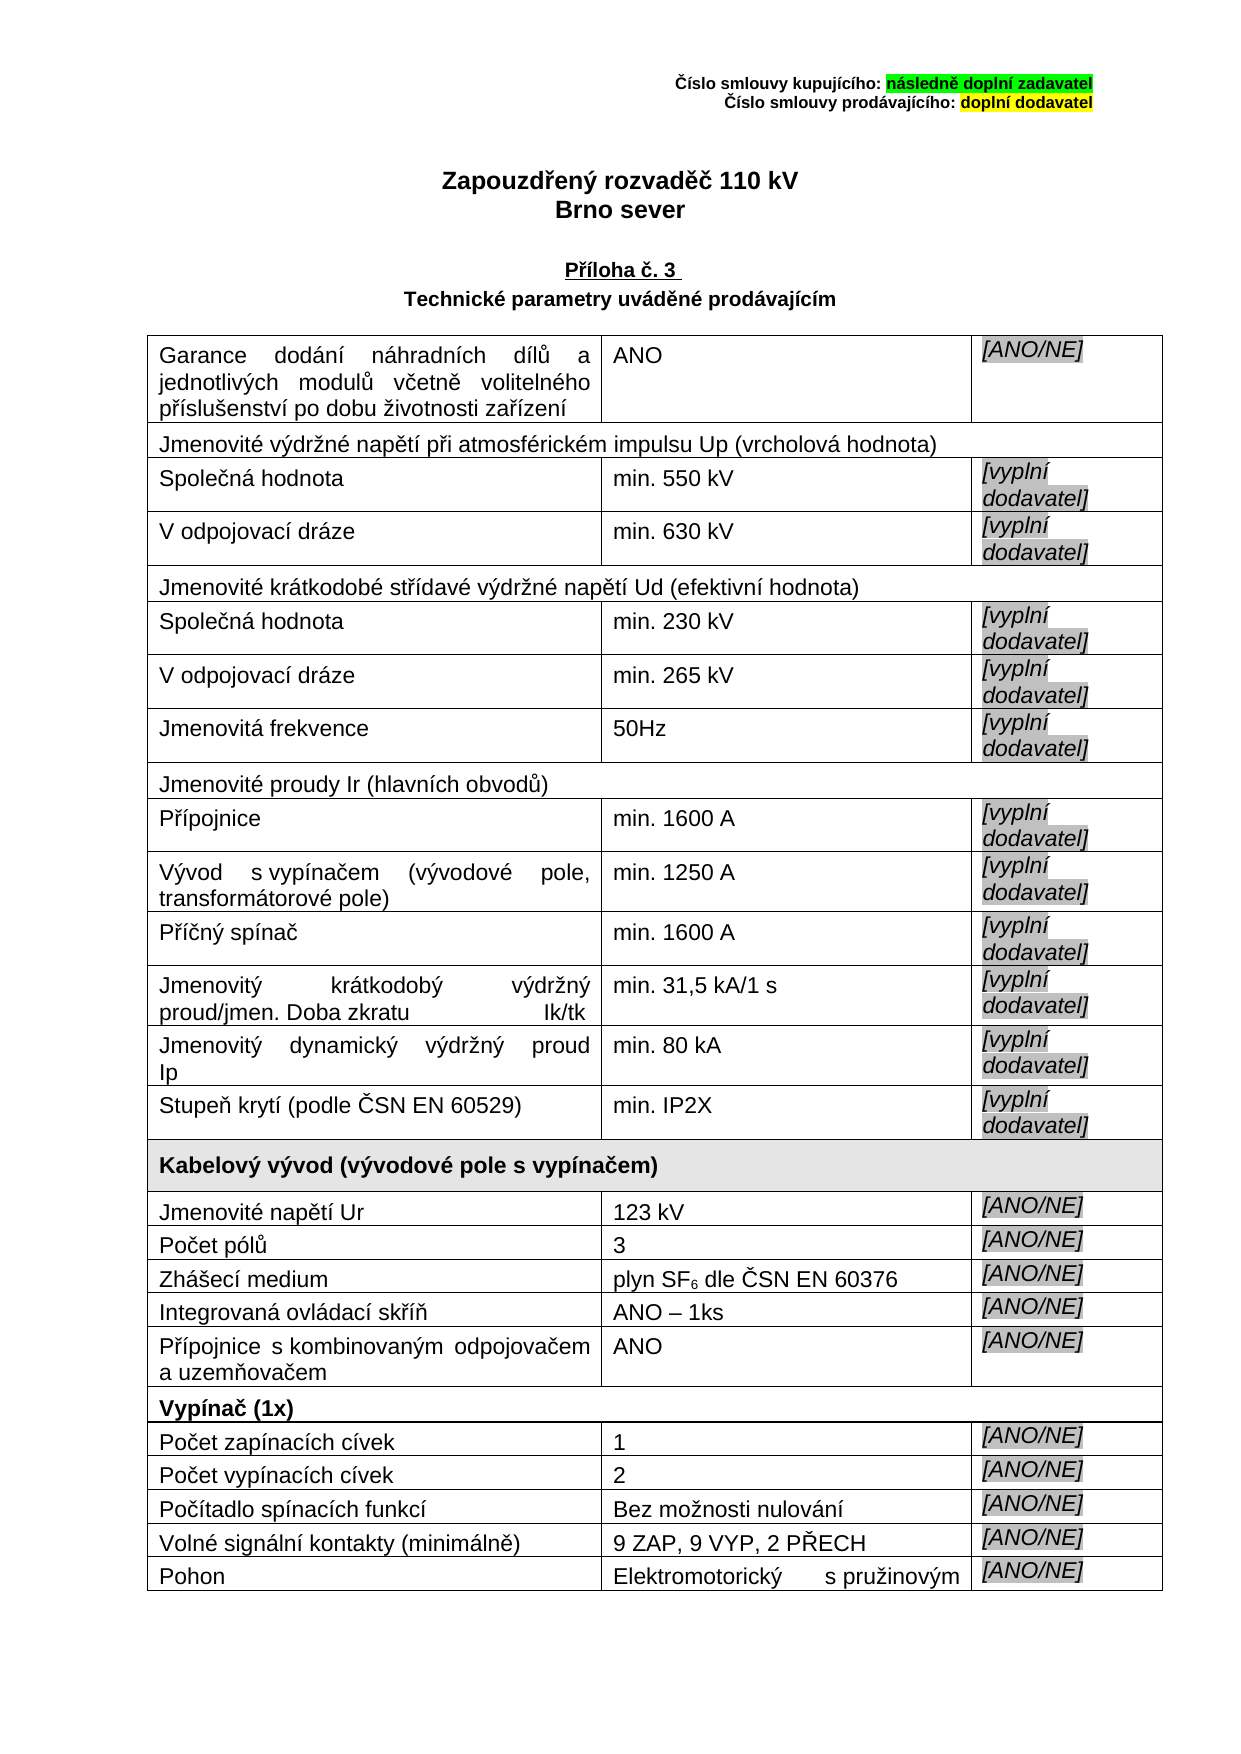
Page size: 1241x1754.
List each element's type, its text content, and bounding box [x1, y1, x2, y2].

table_cell Bez možnosti nulování [602, 1490, 971, 1522]
table_cell min. 550 kV [602, 458, 971, 511]
table_cell Počet zapínacích cívek [148, 1423, 601, 1455]
table_cell 123 kV [602, 1192, 971, 1225]
table_cell 3 [602, 1226, 971, 1258]
table_cell [ANO/NE] [972, 1490, 1162, 1522]
table_cell Přípojnice s kombinovaným odpojovačem a uzemňovačem [148, 1327, 601, 1386]
table_cell Počet pólů [148, 1226, 601, 1258]
table_cell [vyplní dodavatel] [972, 966, 1162, 1025]
table_cell [ANO/NE] [972, 1192, 1162, 1225]
table_cell ANO [602, 1327, 971, 1386]
table_cell [ANO/NE] [972, 1293, 1162, 1326]
table_cell min. 630 kV [602, 512, 971, 565]
table_cell [ANO/NE] [972, 1260, 1162, 1292]
table_cell [vyplní dodavatel] [1048, 458, 1162, 511]
table_cell 1 [602, 1423, 971, 1455]
table_cell min. IP2X [602, 1086, 971, 1139]
table_cell V odpojovací dráze [148, 655, 601, 708]
table_cell Příčný spínač [148, 912, 601, 965]
table_cell Počítadlo spínacích funkcí [148, 1490, 601, 1522]
table_cell Jmenovité krátkodobé střídavé výdržné napětí Ud (efektivní hodnota) [148, 566, 1162, 601]
table_cell [ANO/NE] [972, 1524, 1162, 1556]
table_cell Vypínač (1x) [148, 1387, 1162, 1421]
table_cell 9 ZAP, 9 VYP, 2 PŘECH [602, 1524, 971, 1556]
table_cell V odpojovací dráze [148, 512, 601, 565]
table_cell [vyplní dodavatel] [1048, 655, 1162, 708]
table_cell Společná hodnota [148, 458, 601, 511]
table_cell [vyplní dodavatel] [1048, 709, 1162, 762]
table_cell Kabelový vývod (vývodové pole s vypínačem) [148, 1140, 1162, 1191]
table_cell Jmenovité napětí Ur [148, 1192, 601, 1225]
table_cell Jmenovité proudy Ir (hlavních obvodů) [148, 763, 1162, 797]
table_cell Společná hodnota [148, 602, 601, 654]
table_cell [vyplní dodavatel] [972, 1086, 1162, 1139]
table_cell min. 31,5 kA/1 s [602, 966, 971, 1025]
table_cell Počet vypínacích cívek [148, 1456, 601, 1489]
table_cell Stupeň krytí (podle ČSN EN 60529) [148, 1086, 601, 1139]
table_cell [ANO/NE] [972, 1423, 1162, 1455]
table_cell [vyplní dodavatel] [1048, 602, 1162, 654]
table_cell 50Hz [602, 709, 971, 762]
table_cell min. 1250 A [602, 852, 971, 911]
table_cell min. 230 kV [602, 602, 971, 654]
table_cell 2 [602, 1456, 971, 1489]
table_cell [vyplní dodavatel] [972, 512, 1162, 565]
table_cell [vyplní dodavatel] [972, 1026, 1162, 1085]
table_cell min. 265 kV [602, 655, 971, 708]
table_cell [ANO/NE] [972, 1226, 1162, 1258]
table_cell [ANO/NE] [972, 1557, 1162, 1590]
table_cell Zhášecí medium [148, 1260, 601, 1292]
table_cell Jmenovitá frekvence [148, 709, 601, 762]
table_cell Garance dodání náhradních dílů a jednotlivých modulů včetně volitelného příslušenství po dobu životnosti zařízení [148, 336, 601, 422]
table_cell plyn SF6 dle ČSN EN 60376 [602, 1260, 971, 1292]
table_cell Přípojnice [148, 799, 601, 851]
table_cell ANO [602, 336, 971, 422]
table_cell min. 1600 A [602, 912, 971, 965]
table_cell [vyplní dodavatel] [1048, 799, 1162, 851]
table_cell [vyplní dodavatel] [972, 852, 1162, 911]
table_cell [vyplní dodavatel] [1048, 912, 1162, 965]
table_cell [ANO/NE] [972, 1327, 1162, 1386]
table_cell Integrovaná ovládací skříň [148, 1293, 601, 1326]
table_cell Jmenovitý dynamický výdržný proud Ip [148, 1026, 601, 1085]
table_cell min. 1600 A [602, 799, 971, 851]
table_cell [ANO/NE] [972, 336, 1162, 422]
table_cell Volné signální kontakty (minimálně) [148, 1524, 601, 1556]
table_cell min. 80 kA [602, 1026, 971, 1085]
table_cell [ANO/NE] [972, 1456, 1162, 1489]
table_cell Vývod s vypínačem (vývodové pole, transformátorové pole) [148, 852, 601, 911]
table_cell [602, 1557, 971, 1590]
table_cell Jmenovité výdržné napětí při atmosférickém impulsu Up (vrcholová hodnota) [148, 423, 1162, 457]
table_cell ANO – 1ks [602, 1293, 971, 1326]
table_cell Pohon [148, 1557, 601, 1590]
table_cell Jmenovitý krátkodobý výdržný proud/jmen. Doba zkratu Ik/tk [148, 966, 601, 1025]
